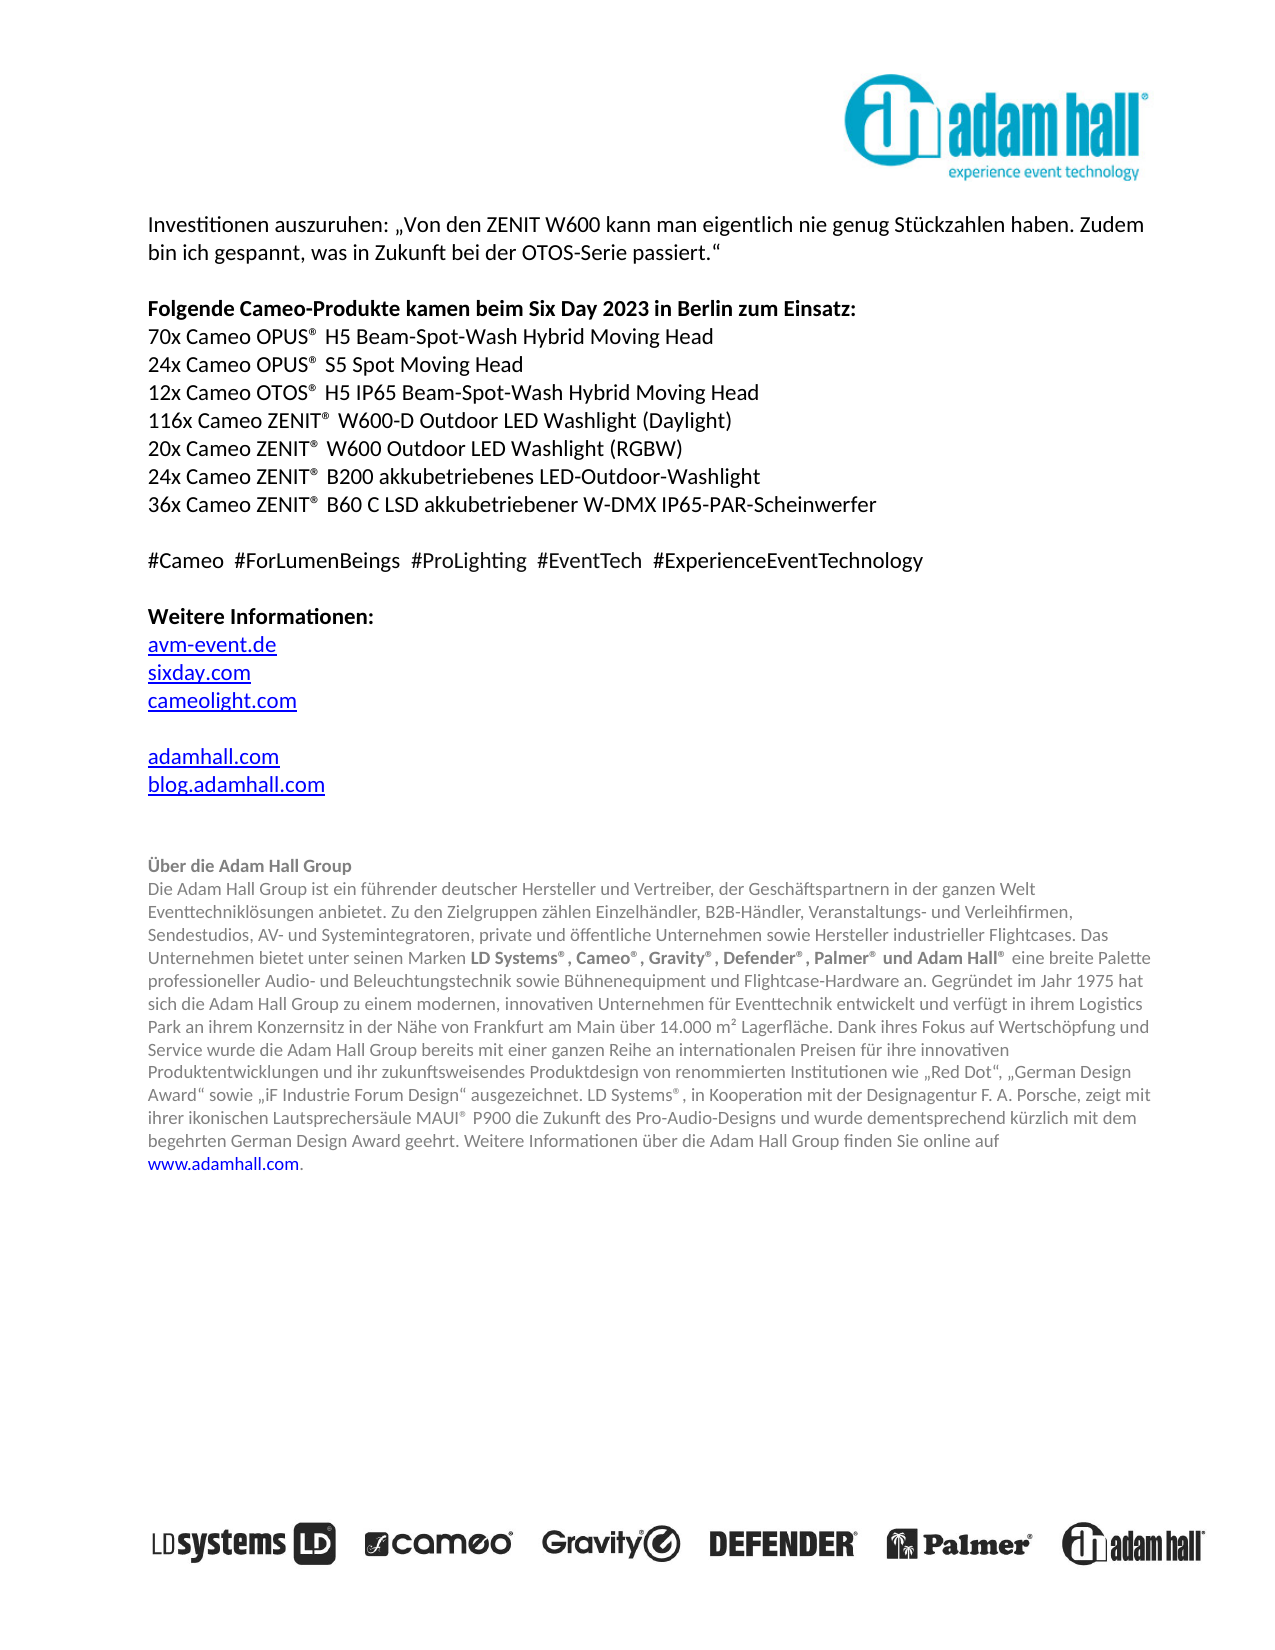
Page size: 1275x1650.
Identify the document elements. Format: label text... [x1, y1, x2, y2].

text Über die Adam Hall Group [148, 854, 1158, 877]
text 24x Cameo OPUS® S5 Spot Moving Head [148, 350, 1158, 378]
picture [835, 73, 1158, 182]
text adamhall.com [148, 742, 1158, 770]
text 12x Cameo OTOS® H5 IP65 Beam-Spot-Wash Hybrid Moving Head [148, 378, 1158, 406]
text blog.adamhall.com [148, 770, 1158, 798]
text cameolight.com [148, 686, 1158, 714]
text Die Adam Hall Group ist ein führender deutscher Hersteller und Vertreiber, der Geschäftspartnern in der ganzen Welt Eventtechniklösungen anbietet. Zu den Zielgruppen zählen Einzelhändler, B2B-Händler, Veranstaltungs- und Verleihfirmen, Sendestudios, AV- und Systemintegratoren, private und öffentliche Unternehmen sowie Hersteller industrieller Flightcases. Das Unternehmen bietet unter seinen Marken LD Systems®, Cameo®, Gravity®, Defender®, Palmer® und Adam Hall® eine breite Palette professioneller Audio- und Beleuchtungstechnik sowie Bühnenequipment und Flightcase-Hardware an. Gegründet im Jahr 1975 hat sich die Adam Hall Group zu einem modernen, innovativen Unternehmen für Eventtechnik entwickelt und verfügt in ihrem Logistics Park an ihrem Konzernsitz in der Nähe von Frankfurt am Main über 14.000 m² Lagerfläche. Dank ihres Fokus auf Wertschöpfung und Service wurde die Adam Hall Group bereits mit einer ganzen Reihe an internationalen Preisen für ihre innovativen Produktentwicklungen und ihr zukunftsweisendes Produktdesign von renommierten Institutionen wie „Red Dot“, „German Design Award“ sowie „iF Industrie Forum Design“ ausgezeichnet. LD Systems®, in Kooperation mit der Designagentur F. A. Porsche, zeigt mit ihrer ikonischen Lautsprechersäule MAUI® P900 die Zukunft des Pro-Audio-Designs und wurde dementsprechend kürzlich mit dem begehrten German Design Award geehrt. Weitere Informationen über die Adam Hall Group finden Sie online auf www.adamhall.com. [148, 877, 1158, 1175]
text 70x Cameo OPUS® H5 Beam-Spot-Wash Hybrid Moving Head [148, 322, 1158, 350]
text #Cameo #ForLumenBeings #ProLighting #EventTech #ExperienceEventTechnology [148, 546, 1158, 574]
text Weitere Informationen: [148, 602, 1158, 630]
text 36x Cameo ZENIT® B60 C LSD akkubetriebener W-DMX IP65-PAR-Scheinwerfer [148, 490, 1158, 518]
text 116x Cameo ZENIT® W600-D Outdoor LED Washlight (Daylight) [148, 406, 1158, 434]
text avm-event.de [148, 630, 1158, 658]
text sixday.com [148, 658, 1158, 686]
text Folgende Cameo-Produkte kamen beim Six Day 2023 in Berlin zum Einsatz: [148, 294, 1158, 322]
text 20x Cameo ZENIT® W600 Outdoor LED Washlight (RGBW) [148, 434, 1158, 462]
text 24x Cameo ZENIT® B200 akkubetriebenes LED-Outdoor-Washlight [148, 462, 1158, 490]
picture [147, 1510, 1208, 1577]
